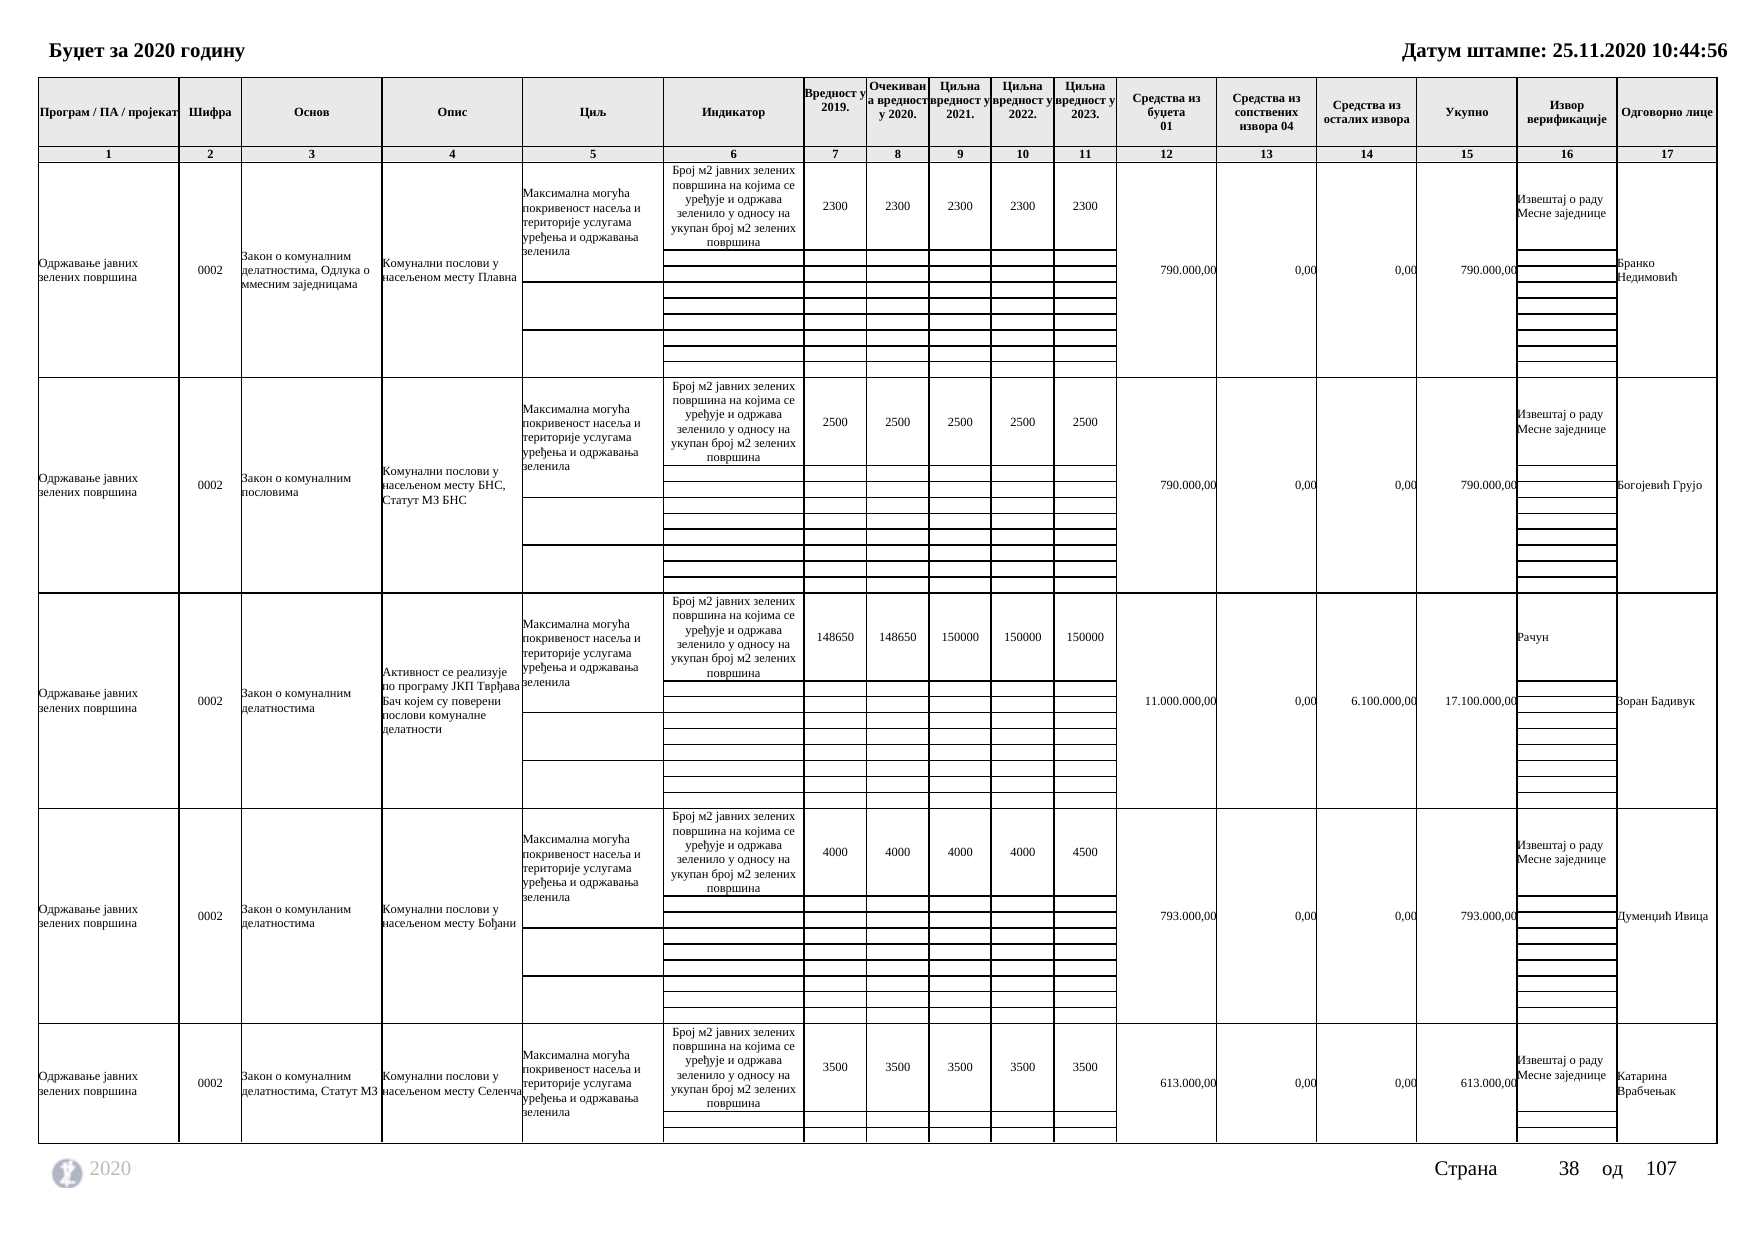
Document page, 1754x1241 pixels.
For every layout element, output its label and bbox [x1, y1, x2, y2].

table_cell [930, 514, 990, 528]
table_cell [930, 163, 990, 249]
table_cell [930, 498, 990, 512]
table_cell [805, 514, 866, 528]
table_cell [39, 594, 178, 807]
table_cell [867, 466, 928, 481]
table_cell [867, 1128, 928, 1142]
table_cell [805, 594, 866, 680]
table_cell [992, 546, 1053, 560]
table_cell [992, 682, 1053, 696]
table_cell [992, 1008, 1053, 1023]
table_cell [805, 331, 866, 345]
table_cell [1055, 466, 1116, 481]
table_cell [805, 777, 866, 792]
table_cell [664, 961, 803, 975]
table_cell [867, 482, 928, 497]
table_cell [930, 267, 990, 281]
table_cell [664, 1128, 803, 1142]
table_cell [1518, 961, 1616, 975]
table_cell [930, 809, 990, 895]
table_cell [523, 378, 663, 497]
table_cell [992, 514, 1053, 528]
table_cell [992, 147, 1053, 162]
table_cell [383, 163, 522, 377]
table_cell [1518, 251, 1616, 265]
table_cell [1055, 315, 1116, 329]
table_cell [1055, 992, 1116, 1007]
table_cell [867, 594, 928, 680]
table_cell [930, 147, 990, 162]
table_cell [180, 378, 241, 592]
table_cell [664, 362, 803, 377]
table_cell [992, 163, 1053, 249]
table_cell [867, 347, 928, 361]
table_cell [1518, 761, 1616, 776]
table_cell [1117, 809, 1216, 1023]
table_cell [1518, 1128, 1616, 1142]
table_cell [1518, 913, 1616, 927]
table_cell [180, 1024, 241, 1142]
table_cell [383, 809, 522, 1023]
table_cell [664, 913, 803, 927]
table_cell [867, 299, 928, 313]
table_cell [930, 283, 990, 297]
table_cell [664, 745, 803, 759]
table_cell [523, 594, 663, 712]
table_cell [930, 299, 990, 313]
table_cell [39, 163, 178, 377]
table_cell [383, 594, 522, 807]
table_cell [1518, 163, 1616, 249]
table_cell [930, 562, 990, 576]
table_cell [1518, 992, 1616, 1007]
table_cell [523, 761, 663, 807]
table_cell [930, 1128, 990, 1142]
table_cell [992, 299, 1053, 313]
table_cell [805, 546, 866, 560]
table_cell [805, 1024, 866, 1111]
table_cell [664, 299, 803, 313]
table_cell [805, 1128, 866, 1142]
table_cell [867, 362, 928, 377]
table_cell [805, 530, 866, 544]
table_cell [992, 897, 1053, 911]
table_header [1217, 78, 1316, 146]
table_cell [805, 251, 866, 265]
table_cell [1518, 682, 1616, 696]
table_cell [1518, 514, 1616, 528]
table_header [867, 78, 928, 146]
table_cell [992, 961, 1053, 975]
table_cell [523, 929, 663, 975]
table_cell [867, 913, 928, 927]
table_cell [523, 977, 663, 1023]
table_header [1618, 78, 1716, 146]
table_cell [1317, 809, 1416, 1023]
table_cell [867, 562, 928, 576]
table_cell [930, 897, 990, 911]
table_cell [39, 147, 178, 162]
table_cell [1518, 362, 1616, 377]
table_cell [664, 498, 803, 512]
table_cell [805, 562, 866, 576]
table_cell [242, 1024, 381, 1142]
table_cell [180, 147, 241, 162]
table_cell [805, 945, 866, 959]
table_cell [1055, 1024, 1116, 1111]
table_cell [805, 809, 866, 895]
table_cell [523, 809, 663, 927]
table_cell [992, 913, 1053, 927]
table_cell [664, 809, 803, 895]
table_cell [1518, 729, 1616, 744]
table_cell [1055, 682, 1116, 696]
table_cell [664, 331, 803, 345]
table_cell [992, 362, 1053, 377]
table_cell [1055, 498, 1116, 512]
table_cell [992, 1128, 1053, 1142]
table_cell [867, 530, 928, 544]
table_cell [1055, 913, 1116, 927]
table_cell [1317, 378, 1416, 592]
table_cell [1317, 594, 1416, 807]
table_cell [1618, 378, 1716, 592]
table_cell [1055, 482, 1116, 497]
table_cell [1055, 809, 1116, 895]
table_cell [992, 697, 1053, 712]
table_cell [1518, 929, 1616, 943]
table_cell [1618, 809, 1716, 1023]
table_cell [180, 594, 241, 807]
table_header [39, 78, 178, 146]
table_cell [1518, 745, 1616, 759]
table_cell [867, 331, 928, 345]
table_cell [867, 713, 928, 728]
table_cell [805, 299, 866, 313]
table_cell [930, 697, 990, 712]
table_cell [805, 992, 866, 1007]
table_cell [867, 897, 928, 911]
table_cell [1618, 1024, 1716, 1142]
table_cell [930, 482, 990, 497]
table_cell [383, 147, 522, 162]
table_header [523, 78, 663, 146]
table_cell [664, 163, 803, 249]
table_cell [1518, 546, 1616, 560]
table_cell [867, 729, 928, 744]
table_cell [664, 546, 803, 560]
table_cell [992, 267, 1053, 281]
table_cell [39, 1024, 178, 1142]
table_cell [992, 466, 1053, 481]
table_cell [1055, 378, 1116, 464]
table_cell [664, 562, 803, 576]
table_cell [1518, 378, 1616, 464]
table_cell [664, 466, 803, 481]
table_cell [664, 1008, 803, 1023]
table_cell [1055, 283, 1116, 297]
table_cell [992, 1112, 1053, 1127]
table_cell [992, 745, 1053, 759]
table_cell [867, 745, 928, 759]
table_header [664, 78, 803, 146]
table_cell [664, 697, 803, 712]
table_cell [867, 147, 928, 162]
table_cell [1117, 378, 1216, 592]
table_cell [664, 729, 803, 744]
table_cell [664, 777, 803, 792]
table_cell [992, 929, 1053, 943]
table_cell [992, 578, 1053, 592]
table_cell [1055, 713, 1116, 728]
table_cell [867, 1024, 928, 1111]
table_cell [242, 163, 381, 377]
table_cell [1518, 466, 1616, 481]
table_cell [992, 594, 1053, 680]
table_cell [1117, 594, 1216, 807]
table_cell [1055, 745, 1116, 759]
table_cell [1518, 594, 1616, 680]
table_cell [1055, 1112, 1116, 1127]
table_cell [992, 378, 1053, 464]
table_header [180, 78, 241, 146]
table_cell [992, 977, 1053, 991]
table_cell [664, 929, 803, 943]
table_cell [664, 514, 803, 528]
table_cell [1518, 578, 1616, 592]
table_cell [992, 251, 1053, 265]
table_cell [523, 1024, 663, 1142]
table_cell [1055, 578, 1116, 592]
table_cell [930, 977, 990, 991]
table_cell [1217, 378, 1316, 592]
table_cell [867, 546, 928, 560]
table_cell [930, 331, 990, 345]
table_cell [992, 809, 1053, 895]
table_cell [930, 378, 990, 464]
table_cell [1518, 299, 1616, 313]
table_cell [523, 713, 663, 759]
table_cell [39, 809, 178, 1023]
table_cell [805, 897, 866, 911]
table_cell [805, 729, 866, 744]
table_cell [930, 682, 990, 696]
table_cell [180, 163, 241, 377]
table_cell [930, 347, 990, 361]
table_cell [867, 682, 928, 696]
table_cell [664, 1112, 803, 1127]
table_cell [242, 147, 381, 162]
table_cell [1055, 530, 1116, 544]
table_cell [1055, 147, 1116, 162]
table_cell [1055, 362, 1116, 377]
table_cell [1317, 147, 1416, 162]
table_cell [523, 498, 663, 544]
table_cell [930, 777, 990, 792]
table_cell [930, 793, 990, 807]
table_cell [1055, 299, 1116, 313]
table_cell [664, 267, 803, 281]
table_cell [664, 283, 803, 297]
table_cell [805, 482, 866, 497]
picture [48, 1155, 87, 1188]
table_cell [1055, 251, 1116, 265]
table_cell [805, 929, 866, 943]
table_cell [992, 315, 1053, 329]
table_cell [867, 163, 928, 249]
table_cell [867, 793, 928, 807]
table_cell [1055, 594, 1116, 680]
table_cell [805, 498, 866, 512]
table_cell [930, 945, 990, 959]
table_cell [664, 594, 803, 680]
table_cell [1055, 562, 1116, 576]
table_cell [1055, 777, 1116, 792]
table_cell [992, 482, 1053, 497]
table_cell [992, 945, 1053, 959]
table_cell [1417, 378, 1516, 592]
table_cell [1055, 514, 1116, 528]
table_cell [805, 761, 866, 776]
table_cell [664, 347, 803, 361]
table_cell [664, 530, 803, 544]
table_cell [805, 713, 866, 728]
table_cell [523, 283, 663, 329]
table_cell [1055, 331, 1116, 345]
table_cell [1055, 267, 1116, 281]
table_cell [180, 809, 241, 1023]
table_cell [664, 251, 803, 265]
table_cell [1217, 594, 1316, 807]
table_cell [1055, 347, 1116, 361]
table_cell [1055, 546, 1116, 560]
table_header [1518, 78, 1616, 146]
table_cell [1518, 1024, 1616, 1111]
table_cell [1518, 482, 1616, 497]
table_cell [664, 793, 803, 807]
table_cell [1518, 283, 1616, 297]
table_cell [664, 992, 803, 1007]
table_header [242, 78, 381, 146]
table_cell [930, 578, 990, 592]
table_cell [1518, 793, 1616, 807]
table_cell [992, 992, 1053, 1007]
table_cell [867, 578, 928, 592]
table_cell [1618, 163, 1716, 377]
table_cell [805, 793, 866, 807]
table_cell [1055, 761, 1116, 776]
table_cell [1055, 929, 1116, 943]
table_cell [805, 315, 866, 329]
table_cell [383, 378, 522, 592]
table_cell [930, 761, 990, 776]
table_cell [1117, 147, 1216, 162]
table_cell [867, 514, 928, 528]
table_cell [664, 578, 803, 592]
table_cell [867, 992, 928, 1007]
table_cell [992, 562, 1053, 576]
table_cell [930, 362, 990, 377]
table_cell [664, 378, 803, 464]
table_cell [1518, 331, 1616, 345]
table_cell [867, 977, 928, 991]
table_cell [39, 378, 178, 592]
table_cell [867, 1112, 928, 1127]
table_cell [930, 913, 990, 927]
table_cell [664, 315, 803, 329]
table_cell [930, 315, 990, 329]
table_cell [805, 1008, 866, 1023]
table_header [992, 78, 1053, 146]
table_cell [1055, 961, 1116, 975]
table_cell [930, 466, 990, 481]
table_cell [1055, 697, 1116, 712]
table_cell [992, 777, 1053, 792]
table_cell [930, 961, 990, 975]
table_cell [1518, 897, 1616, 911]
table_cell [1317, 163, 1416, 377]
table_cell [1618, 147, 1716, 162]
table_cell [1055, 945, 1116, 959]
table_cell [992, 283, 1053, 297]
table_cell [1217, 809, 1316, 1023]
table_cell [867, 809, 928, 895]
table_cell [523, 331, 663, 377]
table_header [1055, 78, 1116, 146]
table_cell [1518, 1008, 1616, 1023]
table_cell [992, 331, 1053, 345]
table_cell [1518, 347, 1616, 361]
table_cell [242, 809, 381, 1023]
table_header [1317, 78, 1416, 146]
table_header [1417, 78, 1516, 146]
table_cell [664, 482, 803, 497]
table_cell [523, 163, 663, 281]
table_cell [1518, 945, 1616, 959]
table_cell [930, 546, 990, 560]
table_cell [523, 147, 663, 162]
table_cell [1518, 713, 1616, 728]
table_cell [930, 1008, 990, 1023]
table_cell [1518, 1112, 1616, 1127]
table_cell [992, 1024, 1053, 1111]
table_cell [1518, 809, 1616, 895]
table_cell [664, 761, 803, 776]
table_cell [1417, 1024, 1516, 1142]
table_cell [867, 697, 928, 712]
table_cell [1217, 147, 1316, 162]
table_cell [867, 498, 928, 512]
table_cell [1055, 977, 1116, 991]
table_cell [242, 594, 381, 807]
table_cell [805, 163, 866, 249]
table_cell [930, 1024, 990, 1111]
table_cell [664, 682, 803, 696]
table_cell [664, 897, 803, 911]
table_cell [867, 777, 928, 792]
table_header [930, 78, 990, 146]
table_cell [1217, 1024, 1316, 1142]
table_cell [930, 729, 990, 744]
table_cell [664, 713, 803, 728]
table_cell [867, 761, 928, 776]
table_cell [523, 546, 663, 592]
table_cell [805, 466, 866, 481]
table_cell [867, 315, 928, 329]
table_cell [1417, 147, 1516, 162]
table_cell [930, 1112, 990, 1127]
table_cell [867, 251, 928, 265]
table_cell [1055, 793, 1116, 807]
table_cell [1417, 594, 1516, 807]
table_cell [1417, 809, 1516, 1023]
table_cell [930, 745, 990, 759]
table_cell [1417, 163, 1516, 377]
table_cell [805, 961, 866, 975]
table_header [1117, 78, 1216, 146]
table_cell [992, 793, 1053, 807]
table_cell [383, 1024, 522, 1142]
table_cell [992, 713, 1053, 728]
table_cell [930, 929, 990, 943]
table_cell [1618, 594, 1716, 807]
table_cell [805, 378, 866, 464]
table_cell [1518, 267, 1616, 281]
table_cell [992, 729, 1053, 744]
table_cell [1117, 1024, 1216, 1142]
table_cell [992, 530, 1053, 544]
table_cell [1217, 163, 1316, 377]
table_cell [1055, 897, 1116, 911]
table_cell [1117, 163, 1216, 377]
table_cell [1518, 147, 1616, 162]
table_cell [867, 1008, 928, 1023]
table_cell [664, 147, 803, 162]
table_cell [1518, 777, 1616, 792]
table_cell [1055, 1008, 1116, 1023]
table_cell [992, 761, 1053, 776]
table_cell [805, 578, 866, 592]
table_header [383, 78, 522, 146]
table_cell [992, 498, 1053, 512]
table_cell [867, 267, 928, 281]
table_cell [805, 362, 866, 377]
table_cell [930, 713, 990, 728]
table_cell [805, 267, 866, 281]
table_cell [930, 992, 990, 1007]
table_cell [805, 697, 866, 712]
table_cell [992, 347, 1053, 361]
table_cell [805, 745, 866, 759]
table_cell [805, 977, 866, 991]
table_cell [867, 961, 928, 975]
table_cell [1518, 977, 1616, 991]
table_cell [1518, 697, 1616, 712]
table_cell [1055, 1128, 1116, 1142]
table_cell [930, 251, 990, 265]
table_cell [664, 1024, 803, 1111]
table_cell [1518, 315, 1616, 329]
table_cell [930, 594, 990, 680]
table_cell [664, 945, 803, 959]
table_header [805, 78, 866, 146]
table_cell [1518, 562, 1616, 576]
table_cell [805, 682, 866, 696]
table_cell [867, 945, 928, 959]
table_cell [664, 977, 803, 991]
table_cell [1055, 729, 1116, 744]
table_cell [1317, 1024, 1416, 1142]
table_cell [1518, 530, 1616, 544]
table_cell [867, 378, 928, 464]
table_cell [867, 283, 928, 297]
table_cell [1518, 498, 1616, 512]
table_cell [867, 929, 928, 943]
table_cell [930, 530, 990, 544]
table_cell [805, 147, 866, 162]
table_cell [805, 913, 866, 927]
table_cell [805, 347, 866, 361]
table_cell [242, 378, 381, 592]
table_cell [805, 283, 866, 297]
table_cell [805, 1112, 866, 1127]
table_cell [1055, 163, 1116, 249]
